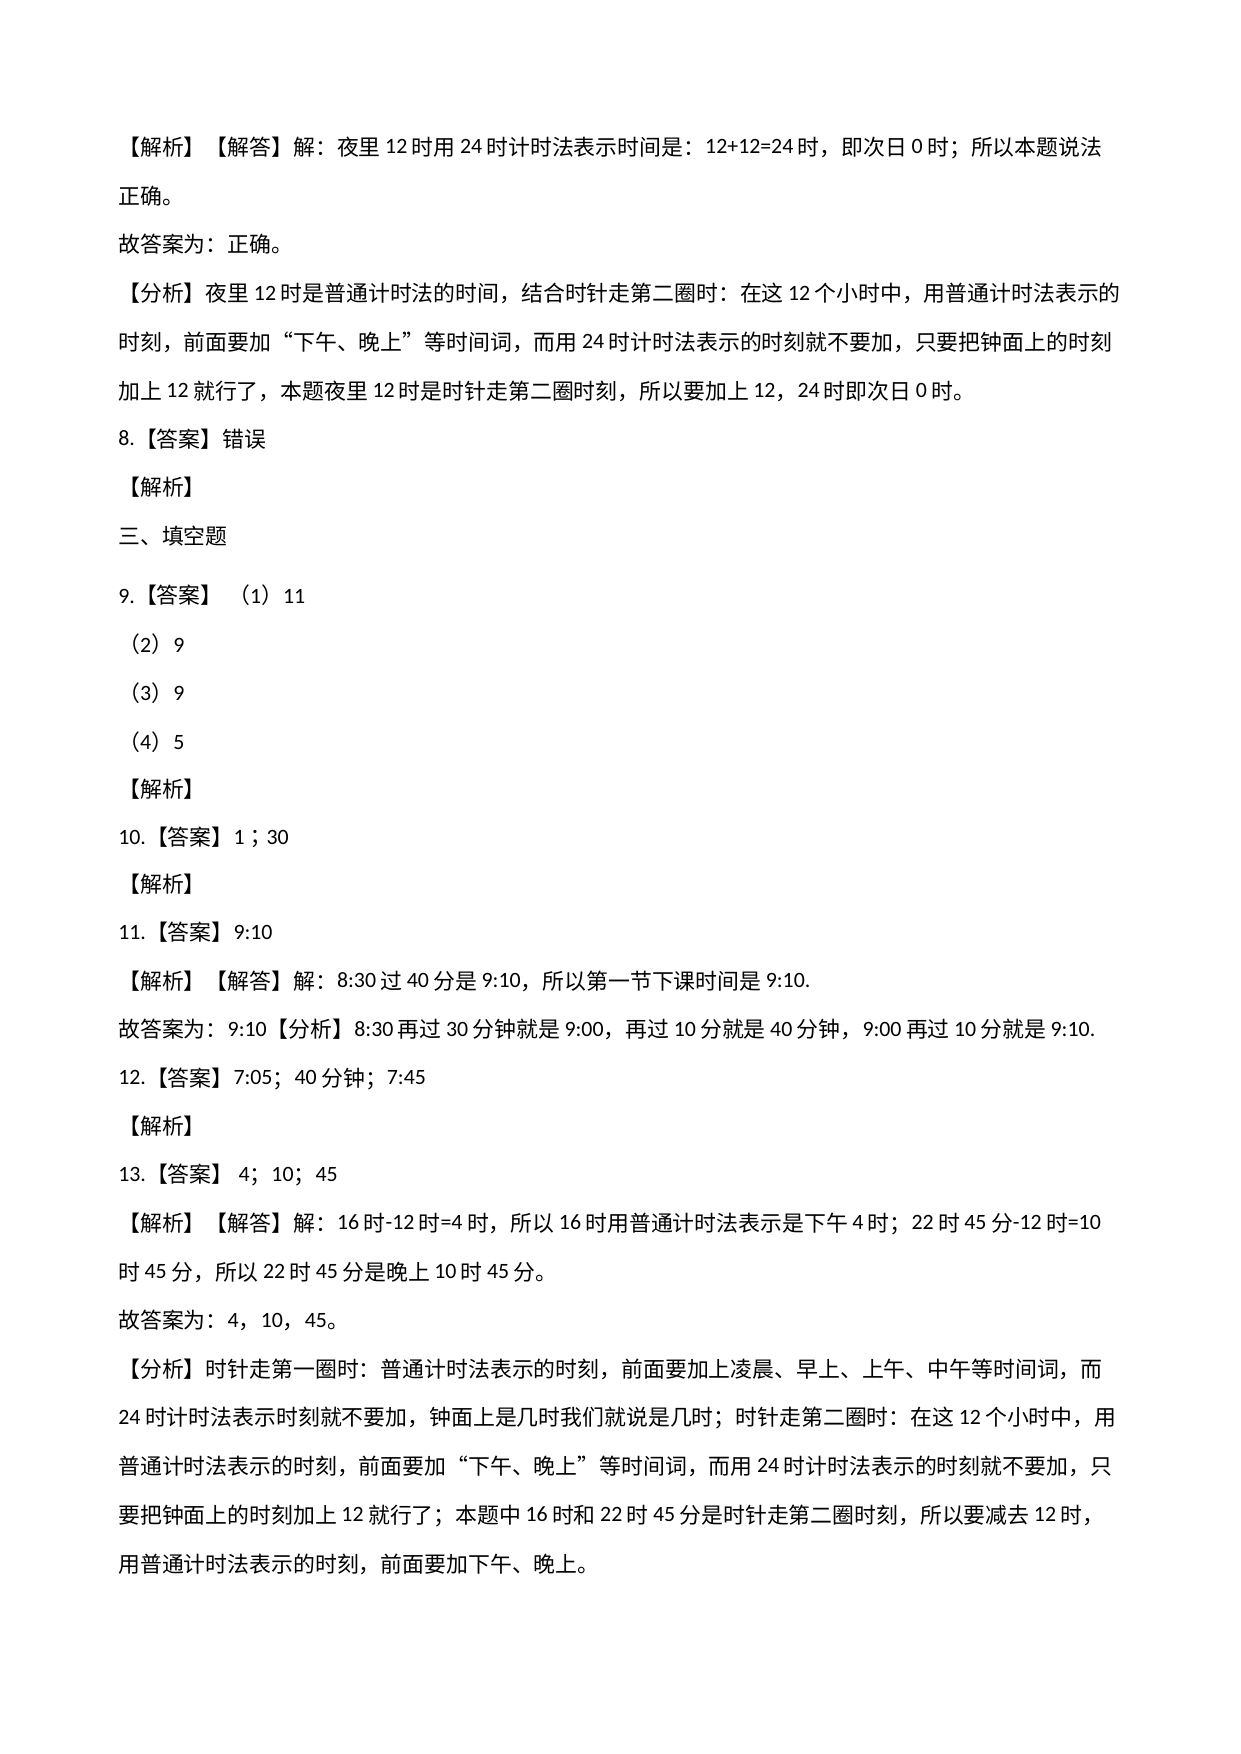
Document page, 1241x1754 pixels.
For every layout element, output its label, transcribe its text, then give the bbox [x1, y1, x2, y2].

text 【解析】【解答】解：8:30过40分是9:10，所以第一节下课时间是9:10. 故答案为：9:10【分析】8:30再过30分钟就是9:00，再过10分就是40分钟，9:00再过10分就是9:10. [118, 963, 1122, 1044]
text 【解析】 [118, 1109, 1122, 1141]
text 【分析】时针走第一圈时：普通计时法表示的时刻，前面要加上凌晨、早上、上午、中午等时间词，而24时计时法表示时刻就不要加，钟面上是几时我们就说是几时；时针走第二圈时：在这12个小时中，用普通计时法表示的时刻，前面要加“下午、晚上”等时间词，而用24时计时法表示的时刻就不要加，只要把钟面上的时刻加上12就行了；本题中16时和22时45分是时针走第二圈时刻，所以要减去12时，用普通计时法表示的时刻，前面要加下午、晚上。 [118, 1351, 1122, 1579]
text 12.【答案】7:05；40分钟；7:45 [118, 1060, 1122, 1093]
text 【解析】【解答】解：夜里12时用24时计时法表示时间是：12+12=24时，即次日0时；所以本题说法正确。 故答案为：正确。 【分析】夜里12时是普通计时法的时间，结合时针走第二圈时：在这12个小时中，用普通计时法表示的时刻，前面要加“下午、晚上”等时间词，而用24时计时法表示的时刻就不要加，只要把钟面上的时刻加上12就行了，本题夜里12时是时针走第二圈时刻，所以要加上12，24时即次日0时。 [118, 129, 1122, 406]
text 9.【答案】 （1）11 （2）9 （3）9 （4）5 [118, 579, 1122, 758]
text 13.【答案】 4；10；45 [118, 1157, 1122, 1189]
text 【解析】 [118, 867, 1122, 900]
text 10.【答案】1；30 [118, 820, 1122, 853]
text 【解析】 [118, 773, 1122, 805]
text 三、填空题 [118, 518, 1122, 551]
text 【解析】 [118, 470, 1122, 502]
text 8.【答案】错误 [118, 422, 1122, 454]
text 【解析】【解答】解：16时-12时=4时，所以16时用普通计时法表示是下午4时；22时45分-12时=10时45分，所以22时45分是晚上10时45分。 故答案为：4，10，45。 [118, 1205, 1122, 1335]
text 11.【答案】9:10 [118, 915, 1122, 947]
